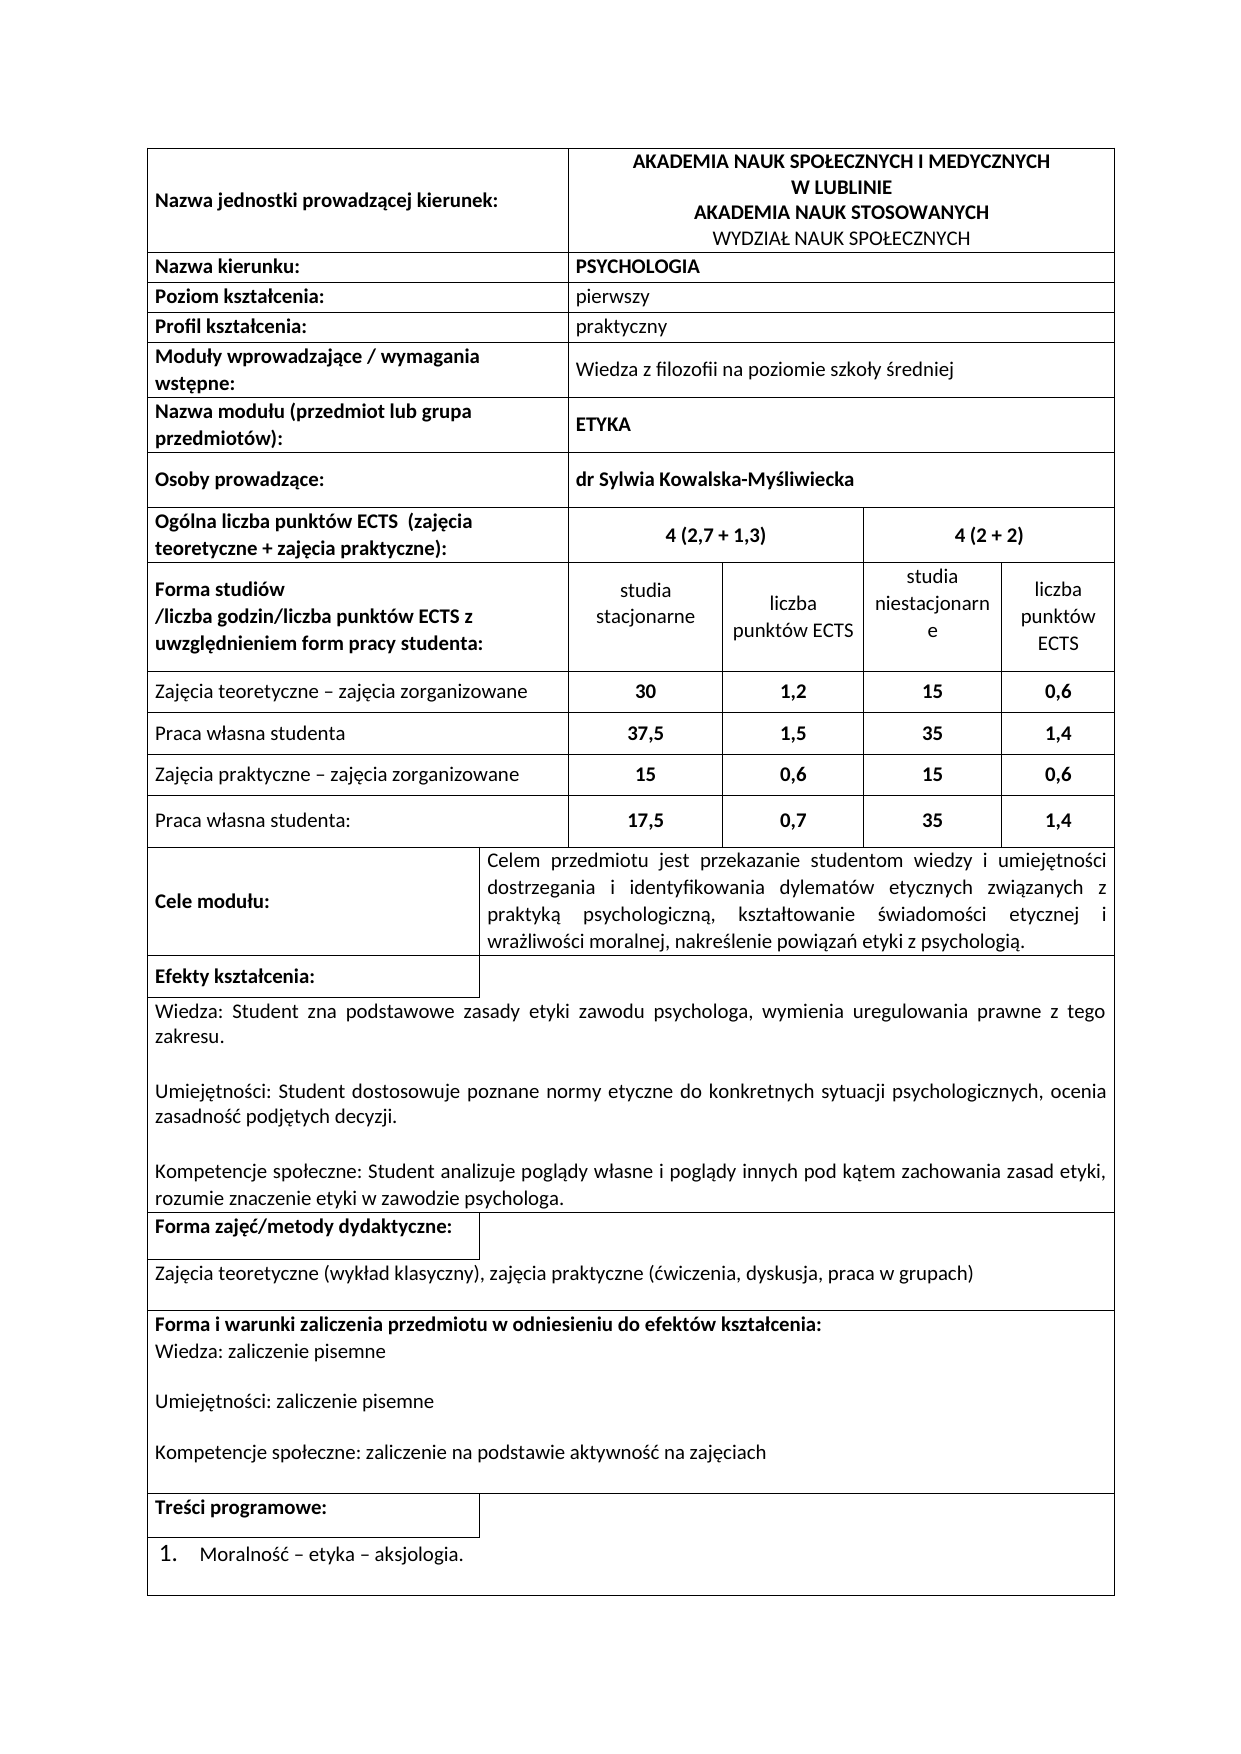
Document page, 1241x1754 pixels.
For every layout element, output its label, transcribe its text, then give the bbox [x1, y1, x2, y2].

table_cell 37,5 [569, 713, 722, 753]
table_cell Cele modułu: [148, 848, 479, 955]
table_cell pierwszy [569, 283, 1114, 312]
table_cell Zajęcia teoretyczne – zajęcia zorganizowane [148, 672, 568, 712]
table_cell Zajęcia praktyczne – zajęcia zorganizowane [148, 755, 568, 795]
table_cell Efekty kształcenia: [148, 956, 479, 997]
table_cell Forma zajęć/metody dydaktyczne: [148, 1213, 479, 1259]
table_cell studia stacjonarne [569, 563, 722, 671]
table_cell studia niestacjonarne [864, 563, 1001, 671]
table_cell [480, 956, 1114, 997]
table_cell 1,4 [1002, 713, 1114, 753]
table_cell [148, 1537, 1114, 1595]
table_cell 17,5 [569, 796, 722, 847]
table_cell ETYKA [569, 398, 1114, 452]
table_cell liczba punktów ECTS [723, 563, 863, 671]
table_cell [480, 1494, 1114, 1537]
table_cell 0,6 [1002, 672, 1114, 712]
table_cell PSYCHOLOGIA [569, 253, 1114, 282]
table_cell praktyczny [569, 313, 1114, 342]
table_cell 35 [864, 796, 1001, 847]
table_cell 0,7 [723, 796, 863, 847]
table_cell Osoby prowadzące: [148, 453, 568, 507]
table_cell Ogólna liczba punktów ECTS (zajęcia teoretyczne + zajęcia praktyczne): [148, 508, 568, 562]
table_cell Wiedza: Student zna podstawowe zasady etyki zawodu psychologa, wymienia uregulowania prawne z tego zakresu. Umiejętności: Student dostosowuje poznane normy etyczne do konkretnych sytuacji psychologicznych, ocenia zasadność podjętych decyzji. Kompetencje społeczne: Student analizuje poglądy własne i poglądy innych pod kątem zachowania zasad etyki, rozumie znaczenie etyki w zawodzie psychologa. [148, 997, 1114, 1212]
table_cell dr Sylwia Kowalska-Myśliwiecka [569, 453, 1114, 507]
table_cell Praca własna studenta [148, 713, 568, 753]
table_cell Wiedza z filozofii na poziomie szkoły średniej [569, 343, 1114, 397]
table_cell Treści programowe: [148, 1494, 479, 1537]
table_cell 0,6 [723, 755, 863, 795]
table_cell Nazwa modułu (przedmiot lub grupa przedmiotów): [148, 398, 568, 452]
table_cell Forma studiów /liczba godzin/liczba punktów ECTS z uwzględnieniem form pracy studenta: [148, 563, 568, 671]
table_cell 1,2 [723, 672, 863, 712]
table_cell Moduły wprowadzające / wymagania wstępne: [148, 343, 568, 397]
table_cell 1,4 [1002, 796, 1114, 847]
table_cell 1,5 [723, 713, 863, 753]
table_cell Zajęcia teoretyczne (wykład klasyczny), zajęcia praktyczne (ćwiczenia, dyskusja, praca w grupach) [148, 1259, 1114, 1310]
table_cell 0,6 [1002, 755, 1114, 795]
table_cell Profil kształcenia: [148, 313, 568, 342]
table_cell [480, 1213, 1114, 1259]
table_cell Poziom kształcenia: [148, 283, 568, 312]
table_header Nazwa jednostki prowadzącej kierunek: [148, 149, 568, 252]
table_cell 4 (2,7 + 1,3) [569, 508, 863, 562]
table_cell Celem przedmiotu jest przekazanie studentom wiedzy i umiejętności dostrzegania i identyfikowania dylematów etycznych związanych z praktyką psychologiczną, kształtowanie świadomości etycznej i wrażliwości moralnej, nakreślenie powiązań etyki z psychologią. [480, 848, 1114, 955]
table_cell 30 [569, 672, 722, 712]
table_cell Nazwa kierunku: [148, 253, 568, 282]
table_cell 15 [864, 755, 1001, 795]
table_cell 15 [864, 672, 1001, 712]
table_cell 35 [864, 713, 1001, 753]
table_header AKADEMIA NAUK SPOŁECZNYCH I MEDYCZNYCH W LUBLINIE AKADEMIA NAUK STOSOWANYCH WYDZIAŁ NAUK SPOŁECZNYCH [569, 149, 1114, 252]
table_cell Praca własna studenta: [148, 796, 568, 847]
table_cell Forma i warunki zaliczenia przedmiotu w odniesieniu do efektów kształcenia: Wiedza: zaliczenie pisemne Umiejętności: zaliczenie pisemne Kompetencje społeczne: zaliczenie na podstawie aktywność na zajęciach [148, 1311, 1114, 1493]
table_cell 15 [569, 755, 722, 795]
table_cell 4 (2 + 2) [864, 508, 1114, 562]
table_cell liczba punktów ECTS [1002, 563, 1114, 671]
